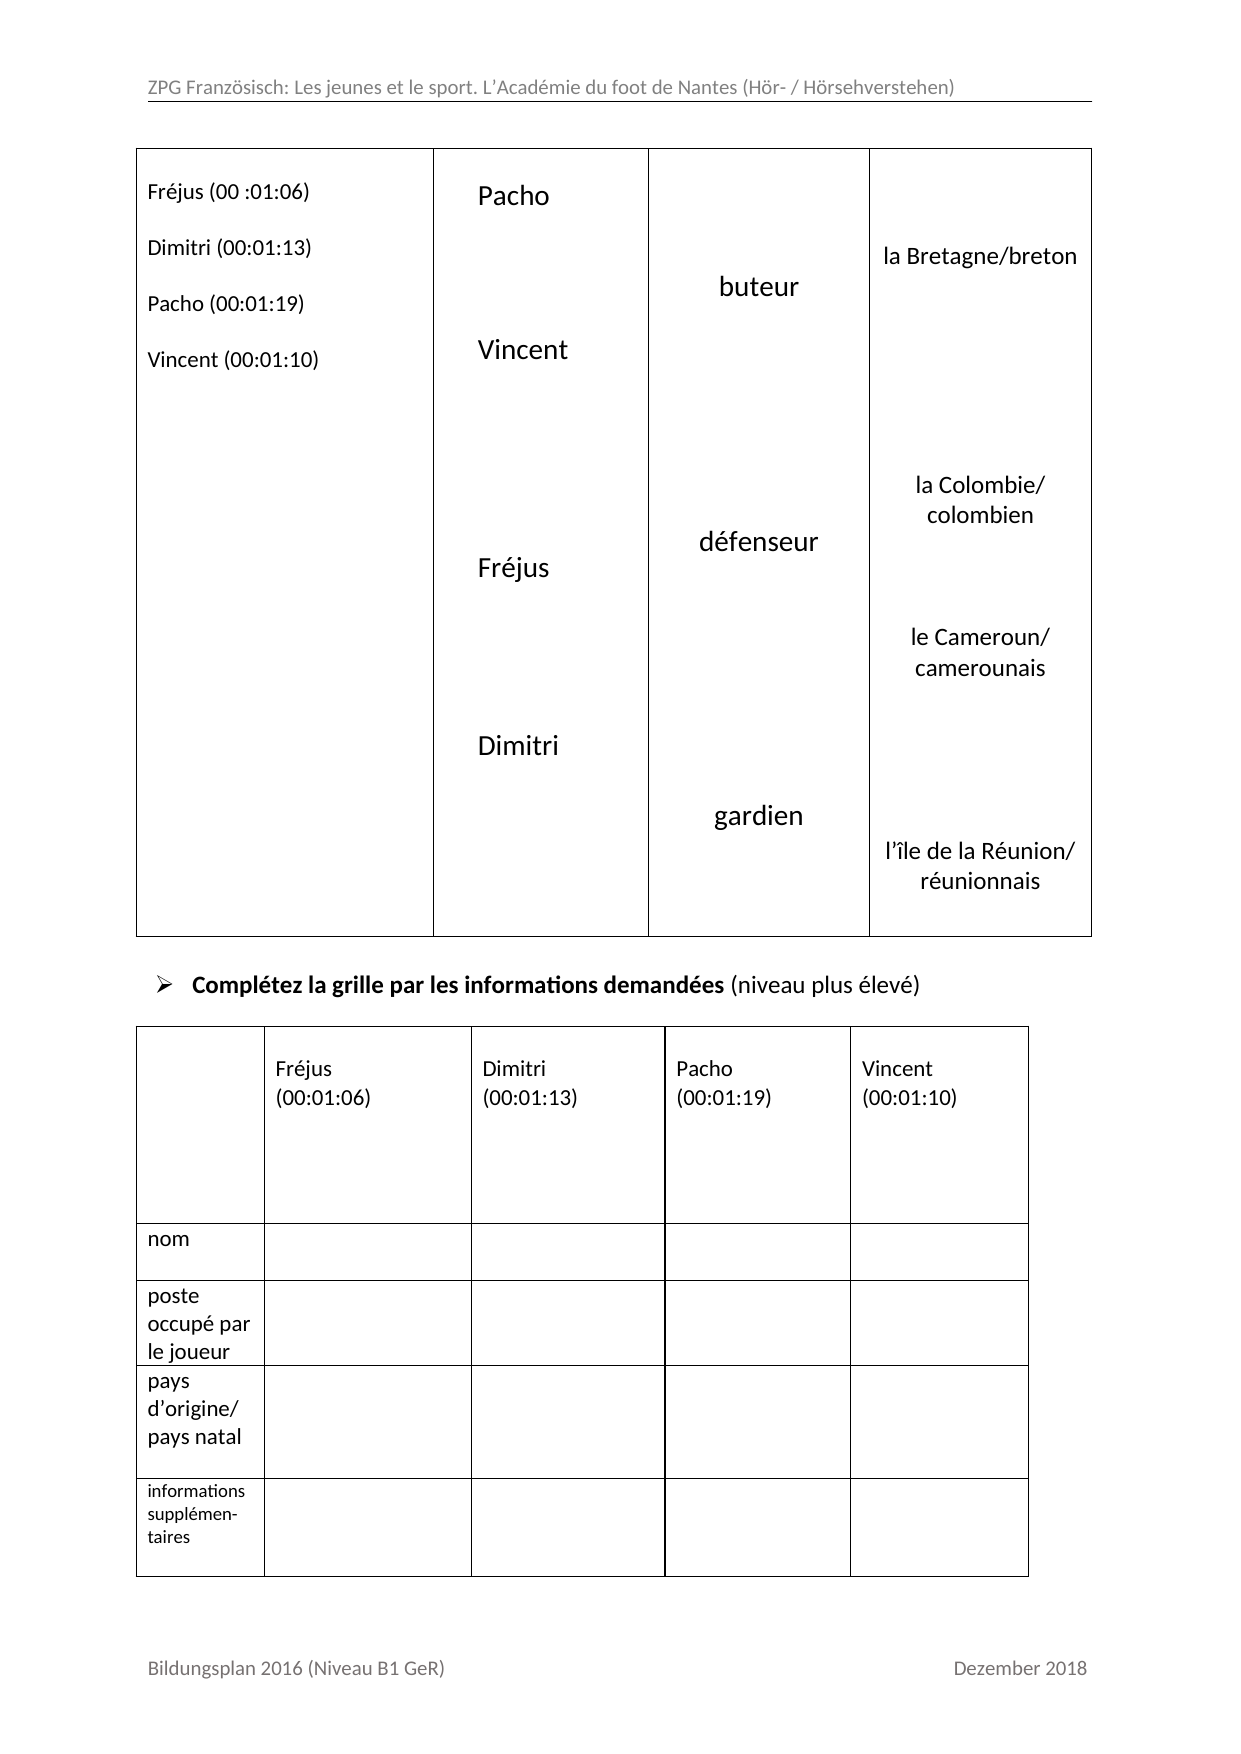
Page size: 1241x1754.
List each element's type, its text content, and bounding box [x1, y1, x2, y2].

table_header Fréjus (00:01:06) [265, 1027, 471, 1223]
table_cell nom [137, 1224, 264, 1280]
table_cell [472, 1366, 664, 1478]
table_cell [851, 1281, 1028, 1365]
table_cell [265, 1224, 471, 1280]
table_cell [666, 1281, 850, 1365]
table_cell [265, 1281, 471, 1365]
table_cell [472, 1479, 664, 1576]
table_header Vincent (00:01:10) [851, 1027, 1028, 1223]
table_cell pays d’origine/ pays natal [137, 1366, 264, 1478]
table_cell [666, 1366, 850, 1478]
table_header Fréjus (00 :01:06) Dimitri (00:01:13) Pacho (00:01:19) Vincent (00:01:10) [137, 149, 433, 936]
table_header la Bretagne/breton la Colombie/ colombien le Cameroun/ camerounais l’île de la Réunion/ réunionnais [870, 149, 1091, 936]
table_header buteur défenseur gardien [649, 149, 869, 936]
table_cell [851, 1366, 1028, 1478]
list Complétez la grille par les informations demandées (niveau plus élevé) [154, 970, 1092, 1000]
table_cell [472, 1224, 664, 1280]
table_cell [265, 1366, 471, 1478]
table_header Dimitri (00:01:13) [472, 1027, 664, 1223]
table_header Pacho Vincent Fréjus Dimitri [434, 149, 648, 936]
table_cell [666, 1479, 850, 1576]
table_cell [472, 1281, 664, 1365]
table_header [137, 1027, 264, 1223]
table_header Pacho (00:01:19) [666, 1027, 850, 1223]
table_cell [265, 1479, 471, 1576]
table_cell [666, 1224, 850, 1280]
table_cell poste occupé par le joueur [137, 1281, 264, 1365]
table_cell [851, 1224, 1028, 1280]
table_cell [851, 1479, 1028, 1576]
table_cell informations supplémen-taires [137, 1479, 264, 1576]
